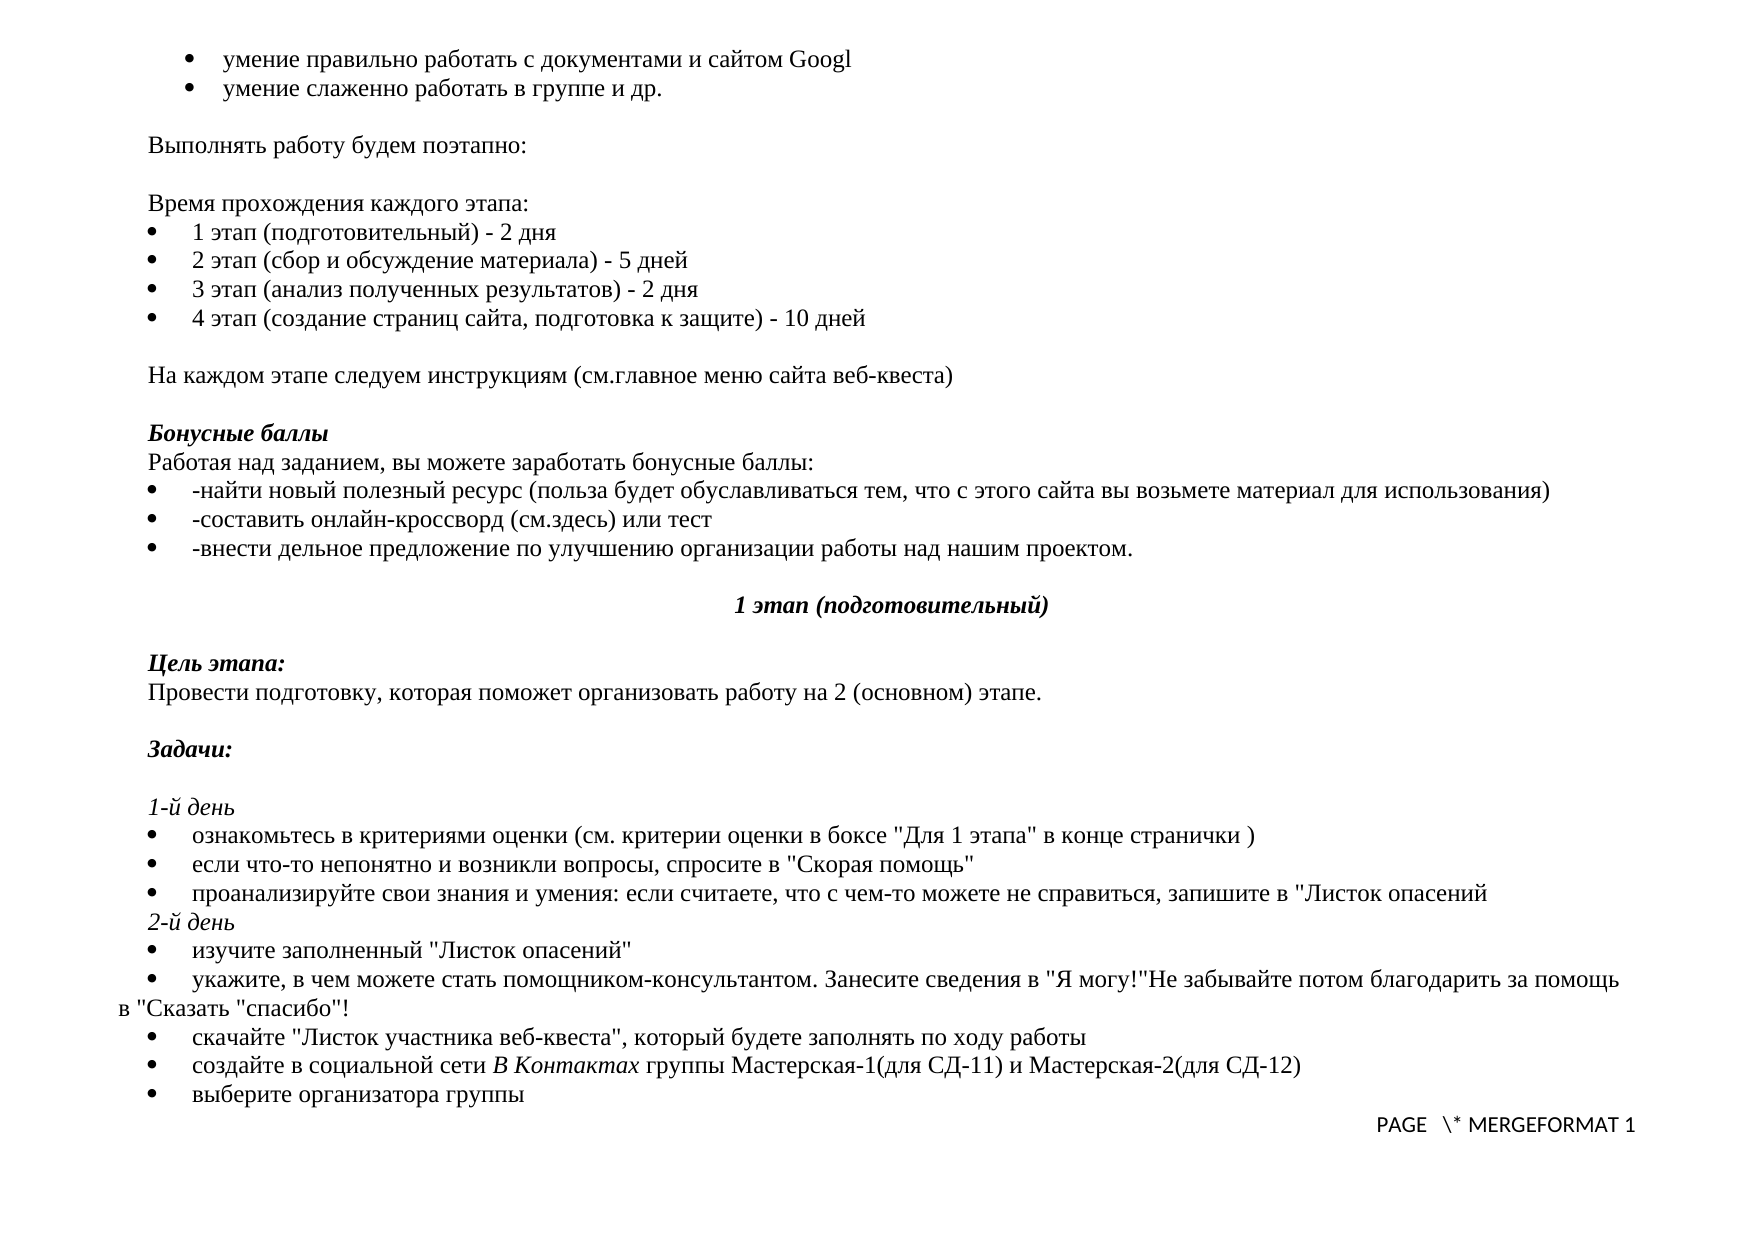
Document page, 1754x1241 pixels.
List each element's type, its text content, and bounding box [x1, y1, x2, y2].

text На каждом этапе следуем инструкциям (см.главное меню сайта веб-квеста) [118, 361, 1636, 389]
text Цель этапа: [118, 648, 1636, 677]
list ознакомьтесь в критериями оценки (см. критерии оценки в боксе "Для 1 этапа" в конце странички ) [118, 821, 1636, 849]
text Работая над заданием, вы можете заработать бонусные баллы: [118, 447, 1636, 476]
list укажите, в чем можете стать помощником-консультантом. Занесите сведения в "Я могу!"Не забывайте потом благодарить за помощь в "Сказать "спасибо"! [118, 964, 1636, 1022]
text Выполнять работу будем поэтапно: [118, 131, 1636, 159]
text 2-й день [118, 907, 1636, 936]
text 1 этап (подготовительный) [118, 591, 1636, 619]
list изучите заполненный "Листок опасений" [118, 936, 1636, 964]
list умение слаженно работать в группе и др. [185, 73, 1636, 102]
text Задачи: [118, 734, 1636, 763]
list выберите организатора группы [118, 1079, 1636, 1108]
list скачайте "Листок участника веб-квеста", который будете заполнять по ходу работы [118, 1022, 1636, 1051]
list 1 этап (подготовительный) - 2 дня [118, 217, 1636, 246]
text Бонусные баллы [118, 418, 1636, 447]
list если что-то непонятно и возникли вопросы, спросите в "Скорая помощь" [118, 849, 1636, 878]
text Время прохождения каждого этапа: [118, 188, 1636, 217]
list проанализируйте свои знания и умения: если считаете, что с чем-то можете не справиться, запишите в "Листок опасений [118, 878, 1636, 907]
list 4 этап (создание страниц сайта, подготовка к защите) - 10 дней [118, 303, 1636, 332]
text 1-й день [118, 792, 1636, 821]
list умение правильно работать с документами и сайтом Googl [185, 44, 1636, 73]
list -найти новый полезный ресурс (польза будет обуславливаться тем, что с этого сайта вы возьмете материал для использования) [118, 476, 1636, 504]
list создайте в социальной сети В Контактах группы Мастерская-1(для СД-11) и Мастерская-2(для СД-12) [118, 1051, 1636, 1079]
list -внести дельное предложение по улучшению организации работы над нашим проектом. [118, 533, 1636, 562]
list 3 этап (анализ полученных результатов) - 2 дня [118, 274, 1636, 303]
text Провести подготовку, которая поможет организовать работу на 2 (основном) этапе. [118, 677, 1636, 706]
list -составить онлайн-кроссворд (см.здесь) или тест [118, 504, 1636, 533]
list 2 этап (сбор и обсуждение материала) - 5 дней [118, 246, 1636, 274]
